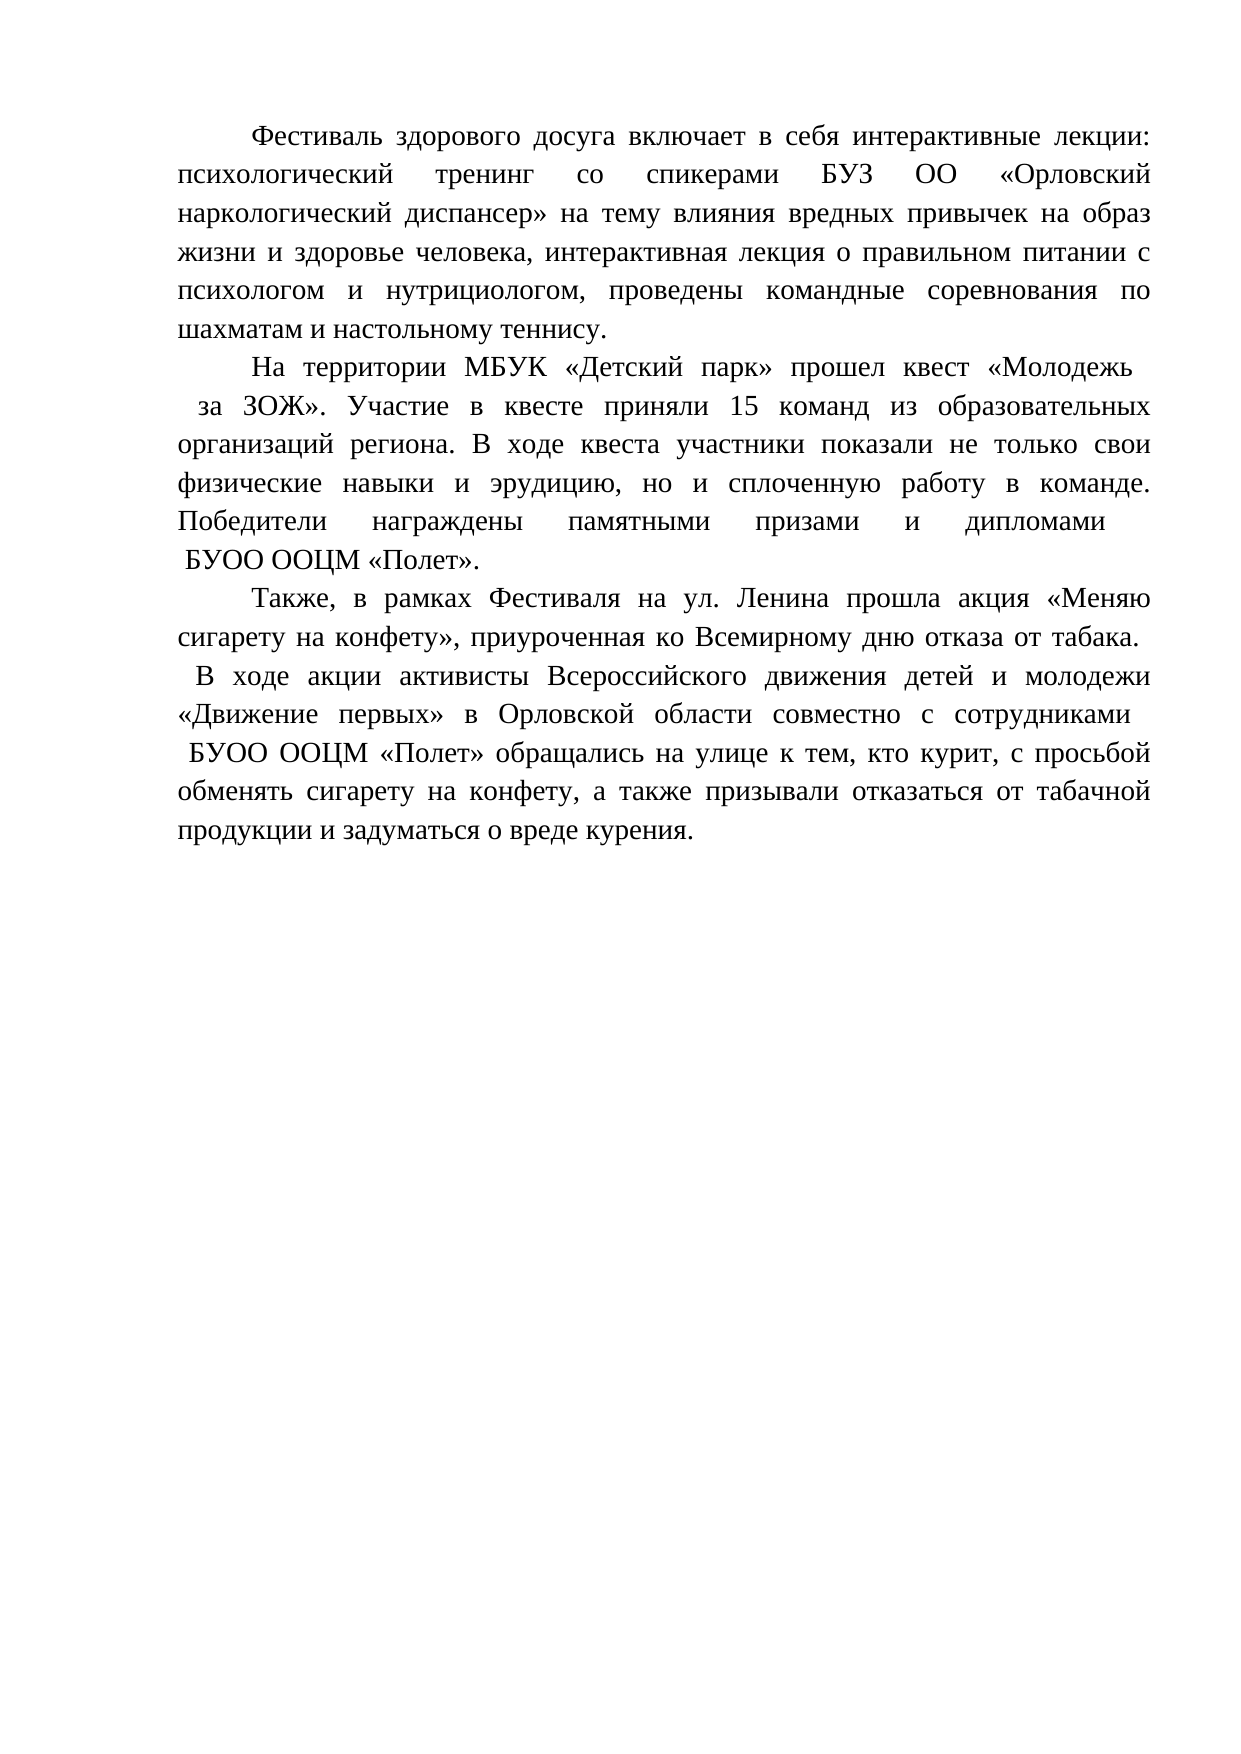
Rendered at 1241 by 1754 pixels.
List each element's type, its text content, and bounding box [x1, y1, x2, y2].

text Также, в рамках Фестиваля на ул. Ленина прошла акция «Меняю сигарету на конфету», приуроченная ко Всемирному дню отказа от табака. В ходе акции активисты Всероссийского движения детей и молодежи «Движение первых» в Орловской области совместно с сотрудниками БУОО ООЦМ «Полет» обращались на улице к тем, кто курит, с просьбой обменять сигарету на конфету, а также призывали отказаться от табачной продукции и задуматься о вреде курения. [177, 581, 1152, 845]
text Фестиваль здорового досуга включает в себя интерактивные лекции: психологический тренинг со спикерами БУЗ ОО «Орловский наркологический диспансер» на тему влияния вредных привычек на образ жизни и здоровье человека, интерактивная лекция о правильном питании с психологом и нутрициологом, проведены командные соревнования по шахматам и настольному теннису. [177, 118, 1152, 344]
text На территории МБУК «Детский парк» прошел квест «Молодежь за ЗОЖ». Участие в квесте приняли 15 команд из образовательных организаций региона. В ходе квеста участники показали не только свои физические навыки и эрудицию, но и сплоченную работу в команде. Победители награждены памятными призами и дипломами БУОО ООЦМ «Полет». [177, 349, 1152, 576]
